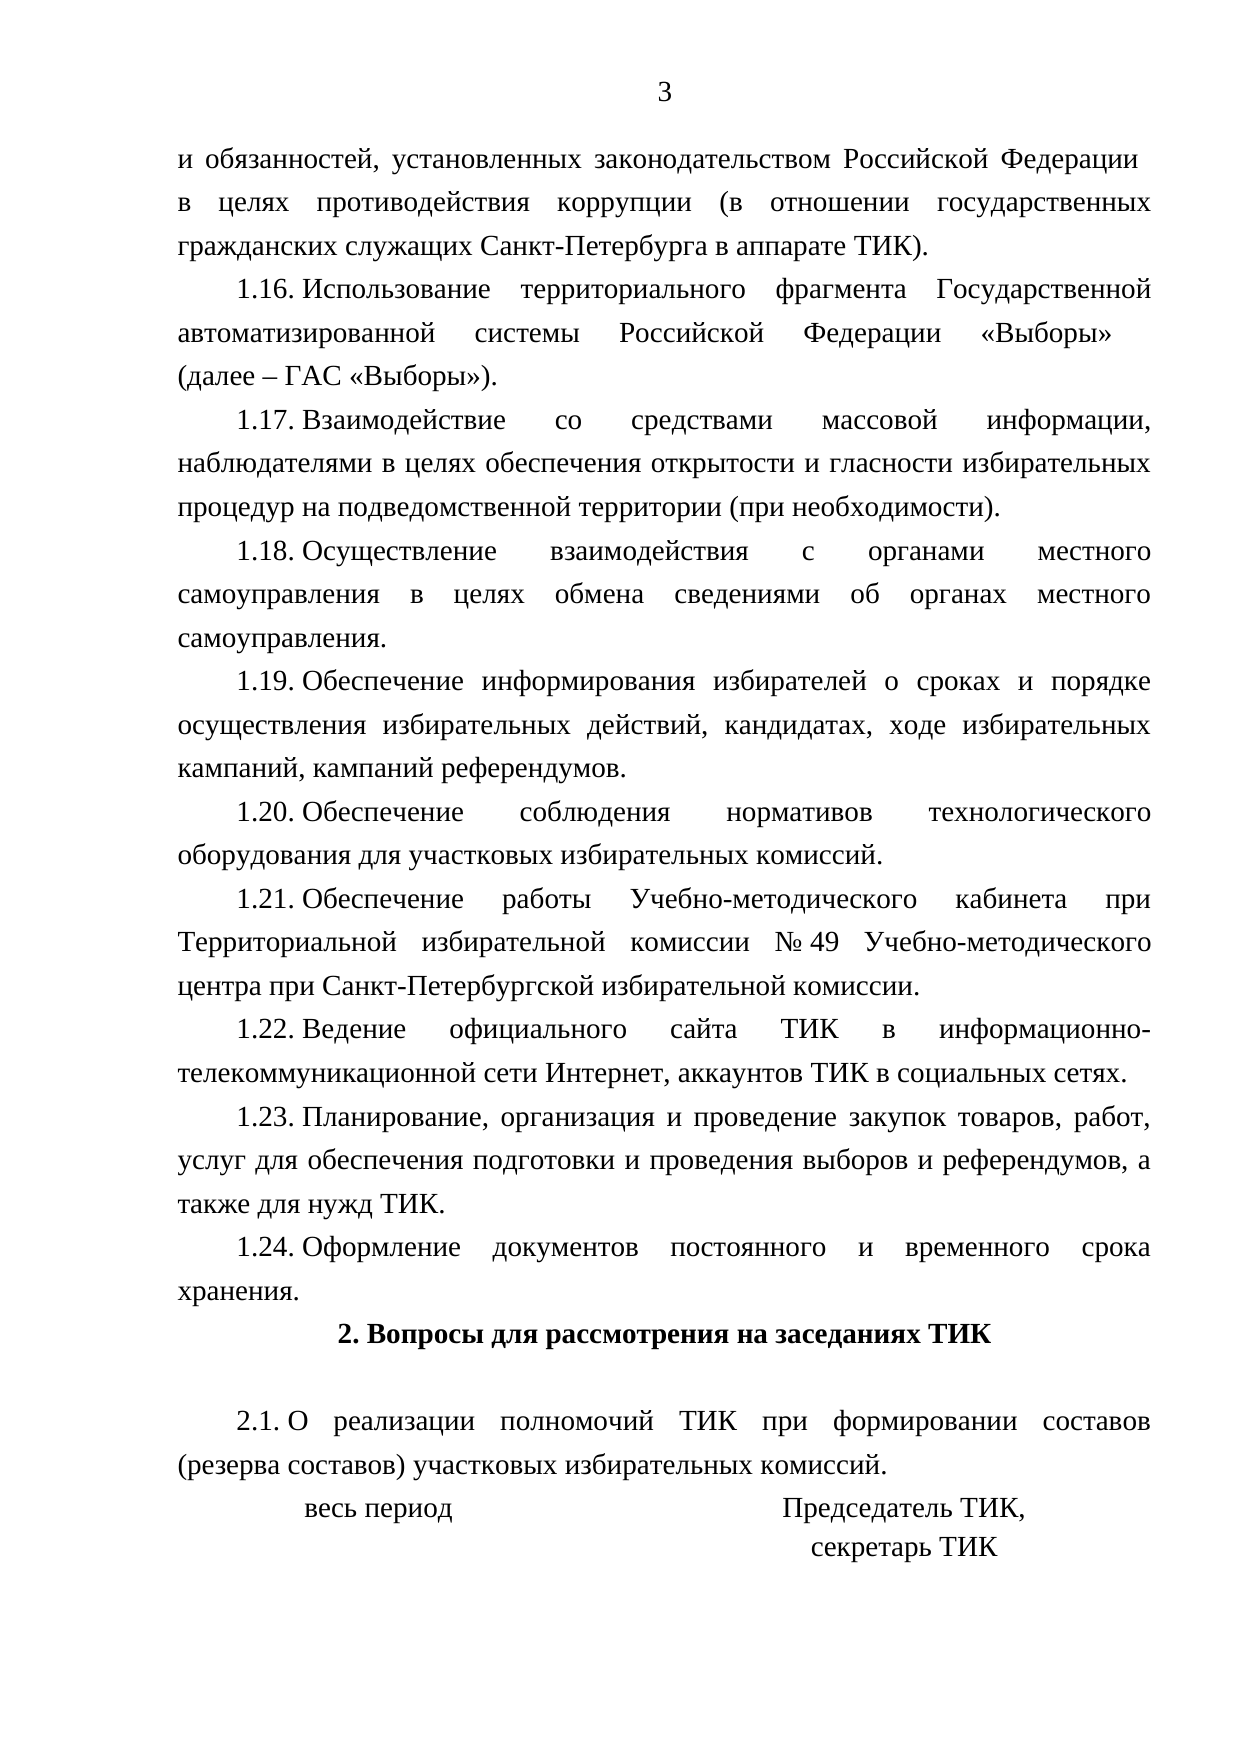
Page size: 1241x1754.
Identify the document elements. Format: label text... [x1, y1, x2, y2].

text 1.16. Использование территориального фрагмента Государственной автоматизированной системы Российской Федерации «Выборы» (далее – ГАС «Выборы»). [177, 271, 1152, 392]
text 1.23. Планирование, организация и проведение закупок товаров, работ, услуг для обеспечения подготовки и проведения выборов и референдумов, а также для нужд ТИК. [177, 1099, 1152, 1219]
text 1.18. Осуществление взаимодействия с органами местного самоуправления в целях обмена сведениями об органах местного самоуправления. [177, 533, 1152, 653]
text 1.20. Обеспечение соблюдения нормативов технологического оборудования для участковых избирательных комиссий. [177, 794, 1152, 871]
text 1.19. Обеспечение информирования избирателей о сроках и порядке осуществления избирательных действий, кандидатах, ходе избирательных кампаний, кампаний референдумов. [177, 663, 1152, 784]
text 2.1. О реализации полномочий ТИК при формировании составов (резерва составов) участковых избирательных комиссий. [177, 1403, 1152, 1481]
text 1.17. Взаимодействие со средствами массовой информации, наблюдателями в целях обеспечения открытости и гласности избирательных процедур на подведомственной территории (при необходимости). [177, 402, 1152, 523]
text 1.22. Ведение официального сайта ТИК в информационно-телекоммуникационной сети Интернет, аккаунтов ТИК в социальных сетях. [177, 1012, 1152, 1089]
table_header весь период [166, 1491, 591, 1611]
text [177, 141, 1152, 261]
text 1.21. Обеспечение работы Учебно-методического кабинета при Территориальной избирательной комиссии № 49 Учебно-методического центра при Санкт-Петербургской избирательной комиссии. [177, 881, 1152, 1002]
text 2. Вопросы для рассмотрения на заседаниях ТИК [177, 1316, 1152, 1350]
text 1.24. Оформление документов постоянного и временного срока хранения. [177, 1229, 1152, 1306]
table_header Председатель ТИК, секретарь ТИК [591, 1491, 1184, 1611]
